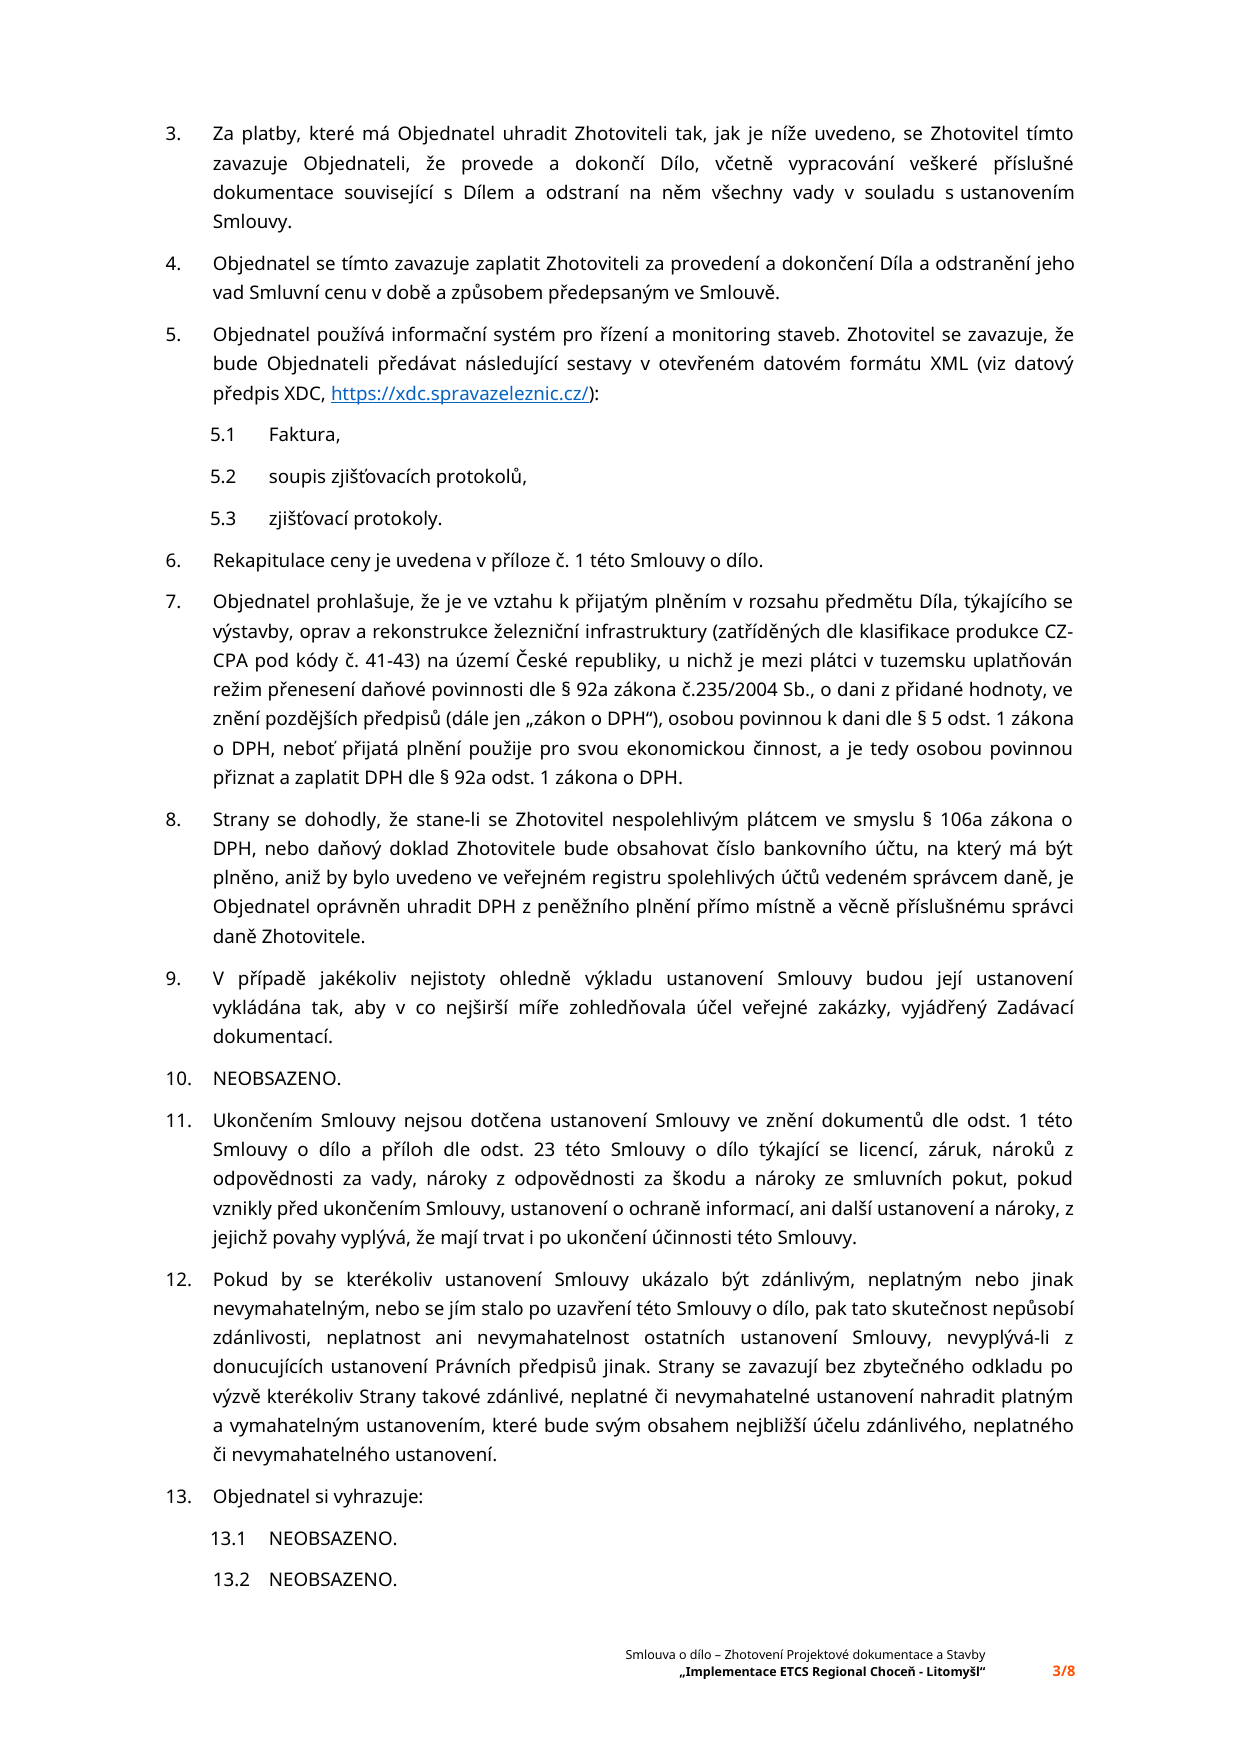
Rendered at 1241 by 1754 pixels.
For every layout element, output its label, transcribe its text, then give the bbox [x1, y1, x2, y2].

text Objednatel se tímto zavazuje zaplatit Zhotoviteli za provedení a dokončení Díla a odstranění jeho vad Smluvní cenu v době a způsobem předepsaným ve Smlouvě. [165, 250, 1075, 305]
text Objednatel používá informační systém pro řízení a monitoring staveb. Zhotovitel se zavazuje, že bude Objednateli předávat následující sestavy v otevřeném datovém formátu XML (viz datový předpis XDC, https://xdc.spravazeleznic.cz/): [165, 321, 1075, 405]
text zjišťovací protokoly. [210, 505, 1075, 531]
text Ukončením Smlouvy nejsou dotčena ustanovení Smlouvy ve znění dokumentů dle odst. 1 této Smlouvy o dílo a příloh dle odst. 23 této Smlouvy o dílo týkající se licencí, záruk, nároků z odpovědnosti za vady, nároky z odpovědnosti za škodu a nároky ze smluvních pokut, pokud vznikly před ukončením Smlouvy, ustanovení o ochraně informací, ani další ustanovení a nároky, z jejichž povahy vyplývá, že mají trvat i po ukončení účinnosti této Smlouvy. [165, 1107, 1075, 1249]
text NEOBSAZENO. [213, 1567, 1075, 1592]
text Pokud by se kterékoliv ustanovení Smlouvy ukázalo být zdánlivým, neplatným nebo jinak nevymahatelným, nebo se jím stalo po uzavření této Smlouvy o dílo, pak tato skutečnost nepůsobí zdánlivosti, neplatnost ani nevymahatelnost ostatních ustanovení Smlouvy, nevyplývá-li z donucujících ustanovení Právních předpisů jinak. Strany se zavazují bez zbytečného odkladu po výzvě kterékoliv Strany takové zdánlivé, neplatné či nevymahatelné ustanovení nahradit platným a vymahatelným ustanovením, které bude svým obsahem nejbližší účelu zdánlivého, neplatného či nevymahatelného ustanovení. [165, 1266, 1075, 1467]
text Faktura, [210, 422, 1075, 447]
text NEOBSAZENO. [165, 1065, 1075, 1091]
text soupis zjišťovacích protokolů, [210, 463, 1075, 489]
text V případě jakékoliv nejistoty ohledně výkladu ustanovení Smlouvy budou její ustanovení vykládána tak, aby v co nejširší míře zohledňovala účel veřejné zakázky, vyjádřený Zadávací dokumentací. [165, 965, 1075, 1049]
text NEOBSAZENO. [210, 1525, 1075, 1551]
text Rekapitulace ceny je uvedena v příloze č. 1 této Smlouvy o dílo. [165, 547, 1075, 572]
text Objednatel prohlašuje, že je ve vztahu k přijatým plněním v rozsahu předmětu Díla, týkajícího se výstavby, oprav a rekonstrukce železniční infrastruktury (zatříděných dle klasifikace produkce CZ-CPA pod kódy č. 41-43) na území České republiky, u nichž je mezi plátci v tuzemsku uplatňován režim přenesení daňové povinnosti dle § 92a zákona č.235/2004 Sb., o dani z přidané hodnoty, ve znění pozdějších předpisů (dále jen „zákon o DPH“), osobou povinnou k dani dle § 5 odst. 1 zákona o DPH, neboť přijatá plnění použije pro svou ekonomickou činnost, a je tedy osobou povinnou přiznat a zaplatit DPH dle § 92a odst. 1 zákona o DPH. [165, 589, 1075, 790]
text Za platby, které má Objednatel uhradit Zhotoviteli tak, jak je níže uvedeno, se Zhotovitel tímto zavazuje Objednateli, že provede a dokončí Dílo, včetně vypracování veškeré příslušné dokumentace související s Dílem a odstraní na něm všechny vady v souladu s ustanovením Smlouvy. [165, 121, 1075, 234]
text Strany se dohodly, že stane-li se Zhotovitel nespolehlivým plátcem ve smyslu § 106a zákona o DPH, nebo daňový doklad Zhotovitele bude obsahovat číslo bankovního účtu, na který má být plněno, aniž by bylo uvedeno ve veřejném registru spolehlivých účtů vedeném správcem daně, je Objednatel oprávněn uhradit DPH z peněžního plnění přímo místně a věcně příslušnému správci daně Zhotovitele. [165, 806, 1075, 949]
text Objednatel si vyhrazuje: [165, 1483, 1075, 1509]
